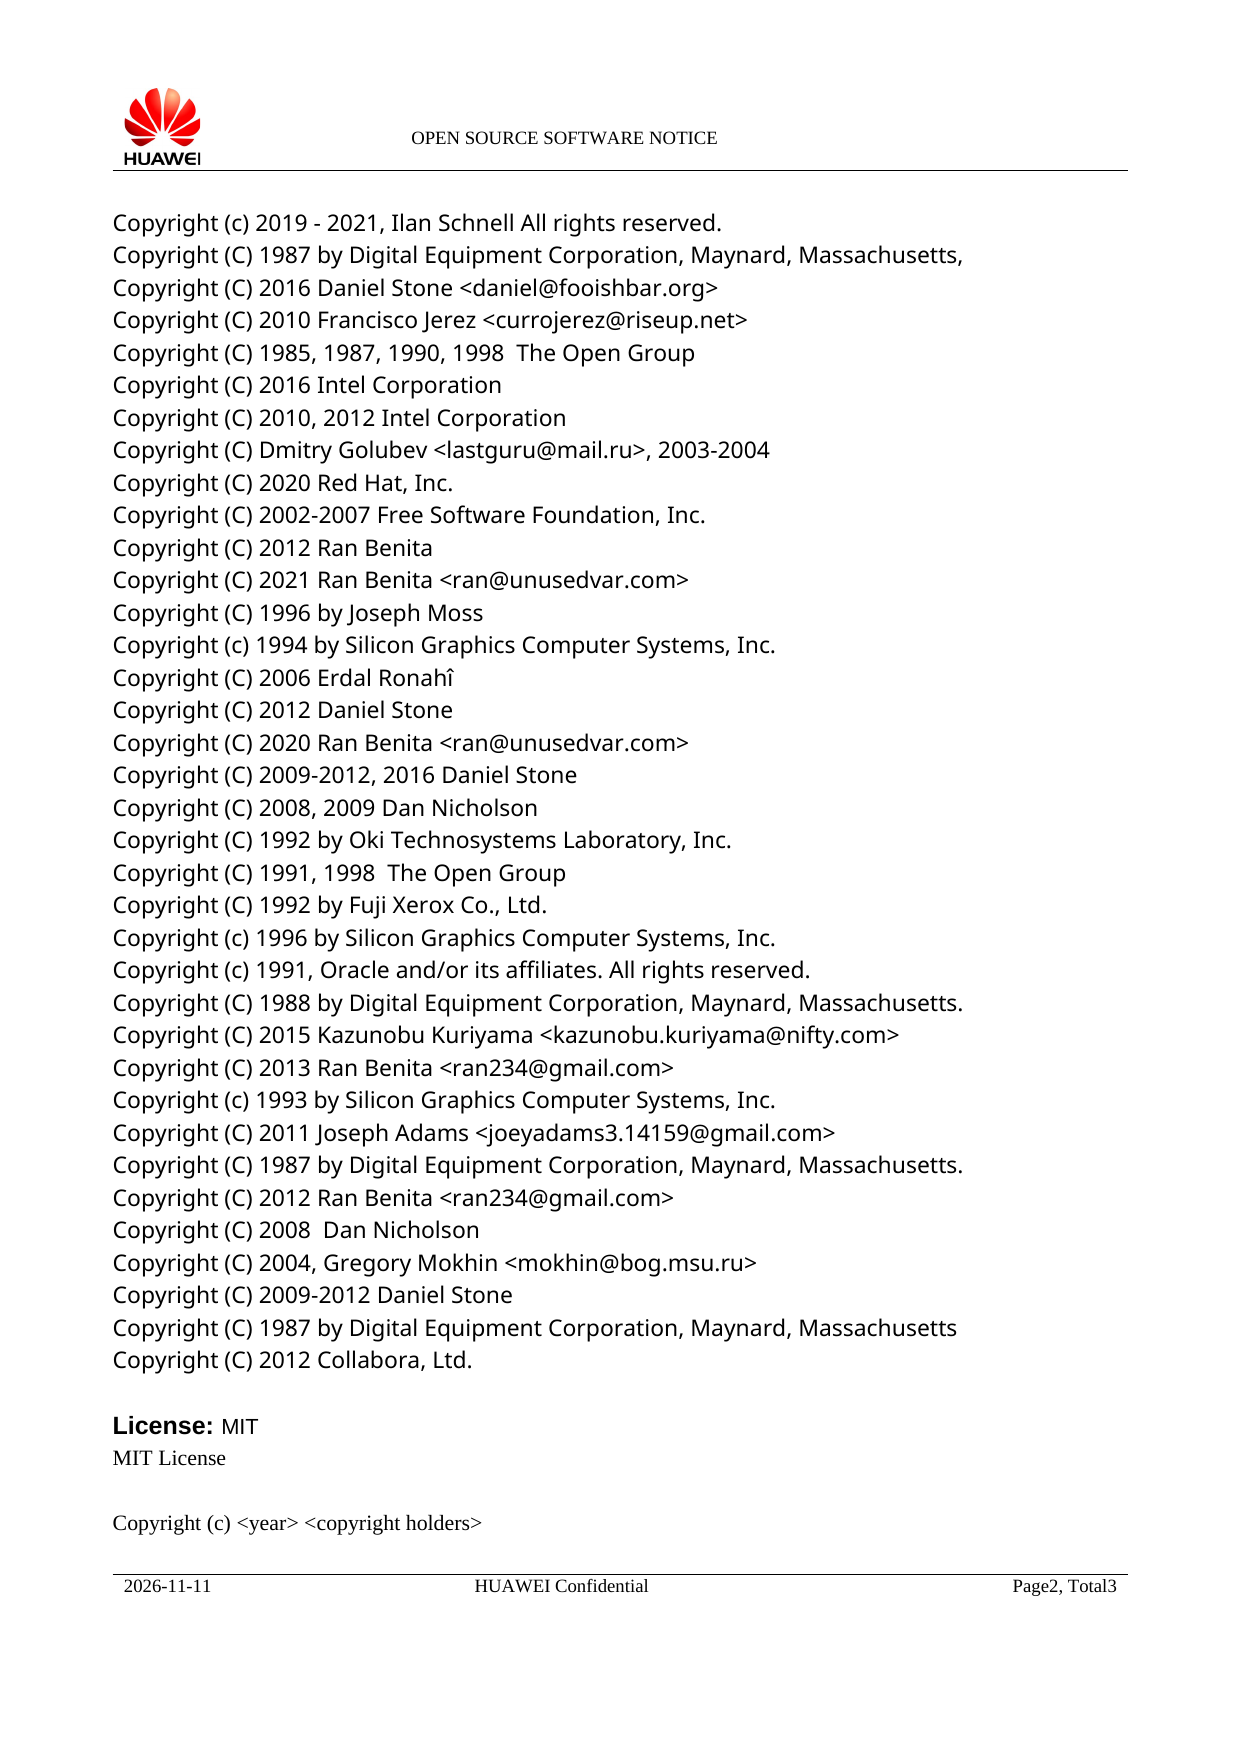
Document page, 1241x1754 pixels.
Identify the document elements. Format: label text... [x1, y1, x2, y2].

text License: MIT [112, 1409, 1128, 1441]
picture [124, 88, 201, 165]
